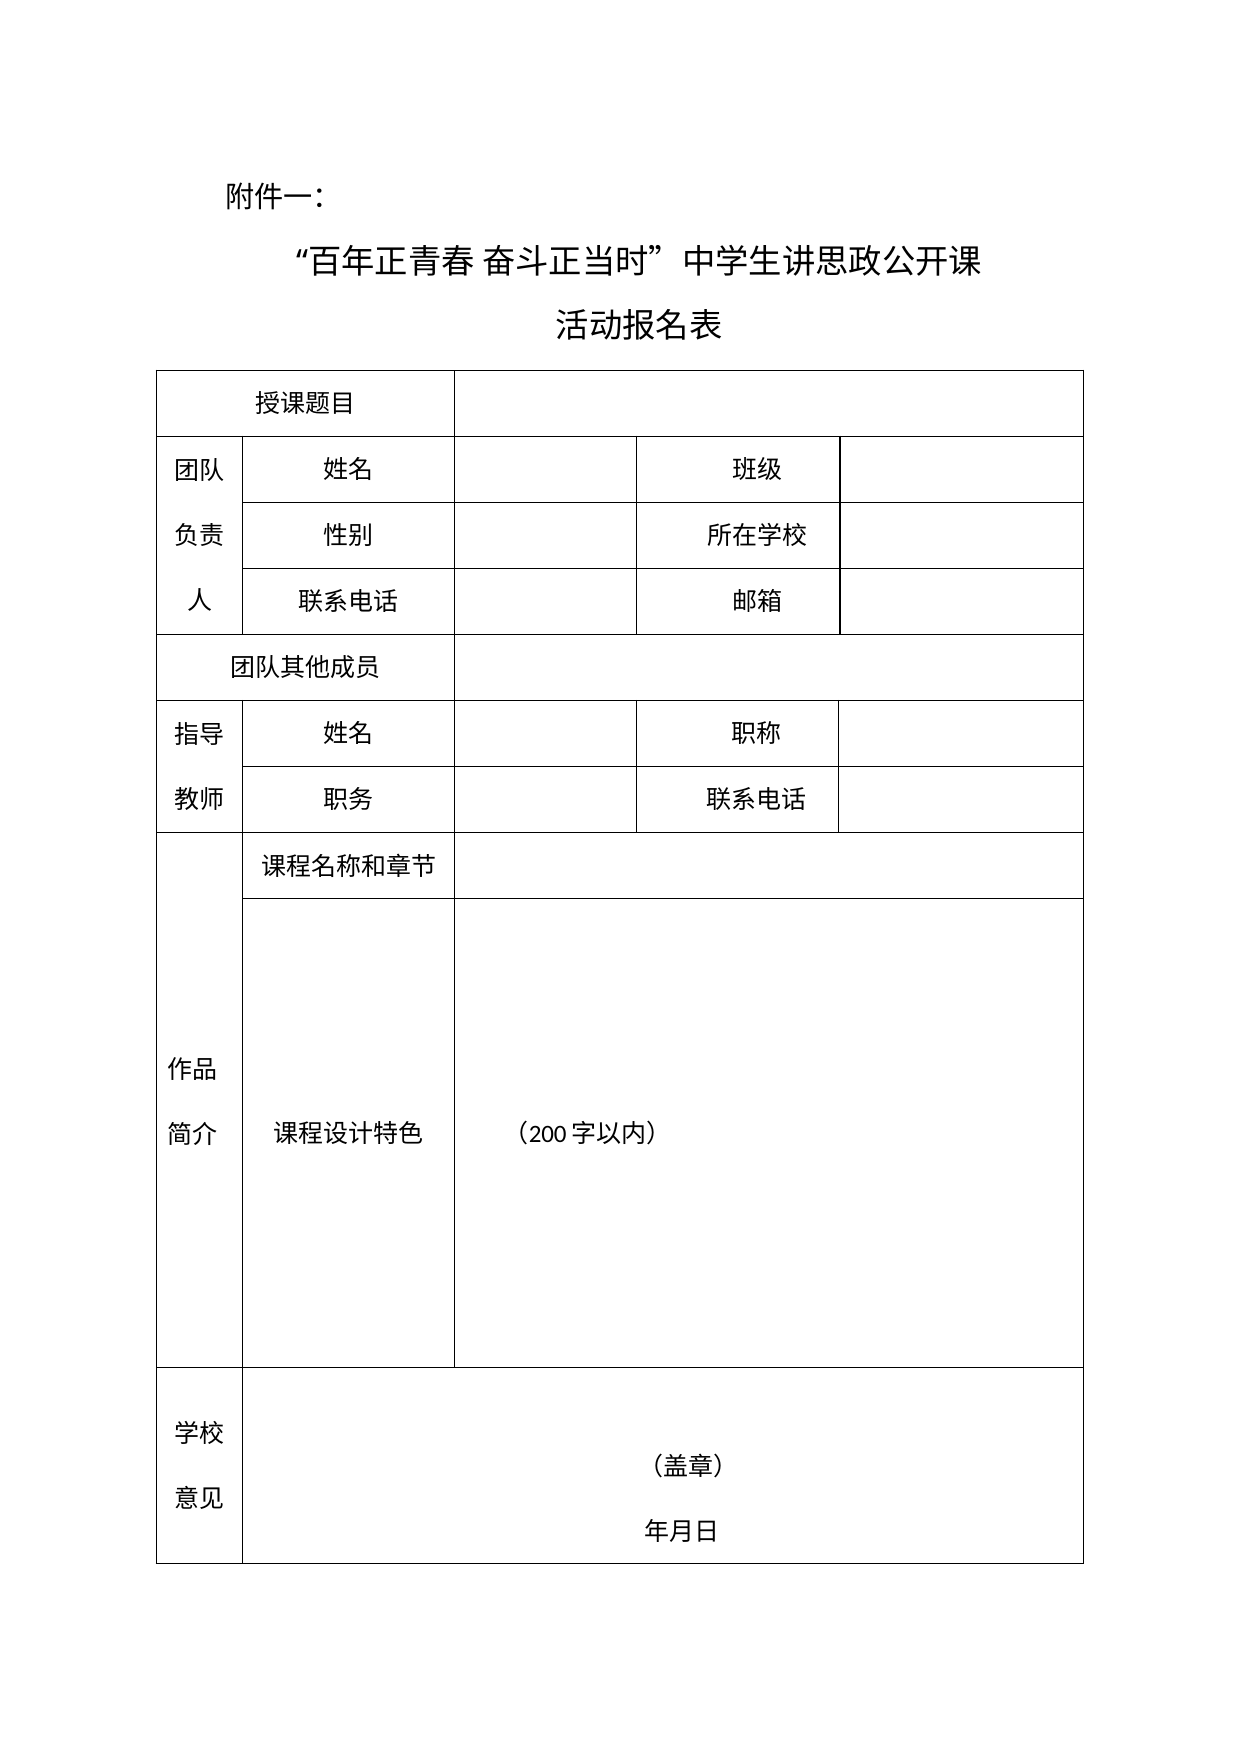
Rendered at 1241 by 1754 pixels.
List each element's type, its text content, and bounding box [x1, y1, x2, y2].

text 活动报名表 [187, 292, 1053, 357]
table_cell 姓名 [243, 437, 454, 502]
table_cell 邮箱 [637, 569, 839, 634]
table_cell 班级 [637, 437, 839, 502]
text “百年正青春 奋斗正当时”中学生讲思政公开课 [187, 227, 1053, 292]
table_cell 姓名 [243, 701, 454, 766]
table_cell [455, 503, 636, 568]
table_cell 课程名称和章节 [243, 833, 454, 898]
table_cell 作品简介 [157, 833, 242, 1367]
table_cell [841, 503, 1083, 568]
table_cell [455, 767, 636, 832]
table_cell 性别 [243, 503, 454, 568]
table_cell 所在学校 [637, 503, 839, 568]
table_cell [455, 833, 1083, 898]
table_cell 指导教师 [157, 701, 242, 832]
table_cell 职称 [637, 701, 838, 766]
table_cell [839, 701, 1083, 766]
table_cell 联系电话 [243, 569, 454, 634]
table_cell 团队负责人 [157, 437, 242, 634]
table_cell [841, 569, 1083, 634]
table_cell 学校意见 [157, 1368, 242, 1563]
text 附件一： [187, 162, 1053, 227]
table_cell 职务 [243, 767, 454, 832]
table_header 授课题目 [157, 371, 454, 436]
table_cell 团队其他成员 [157, 635, 454, 700]
table_cell [455, 635, 1083, 700]
table_cell [455, 701, 636, 766]
table_cell 联系电话 [637, 767, 838, 832]
table_cell 课程设计特色 [243, 899, 454, 1367]
table_cell [841, 437, 1083, 502]
table_cell [839, 767, 1083, 832]
table_cell [455, 569, 636, 634]
table_header [455, 371, 1083, 436]
table_cell [455, 437, 636, 502]
table_cell （盖章） 年月日 [243, 1368, 1083, 1563]
table_cell （200字以内） [455, 899, 1083, 1367]
